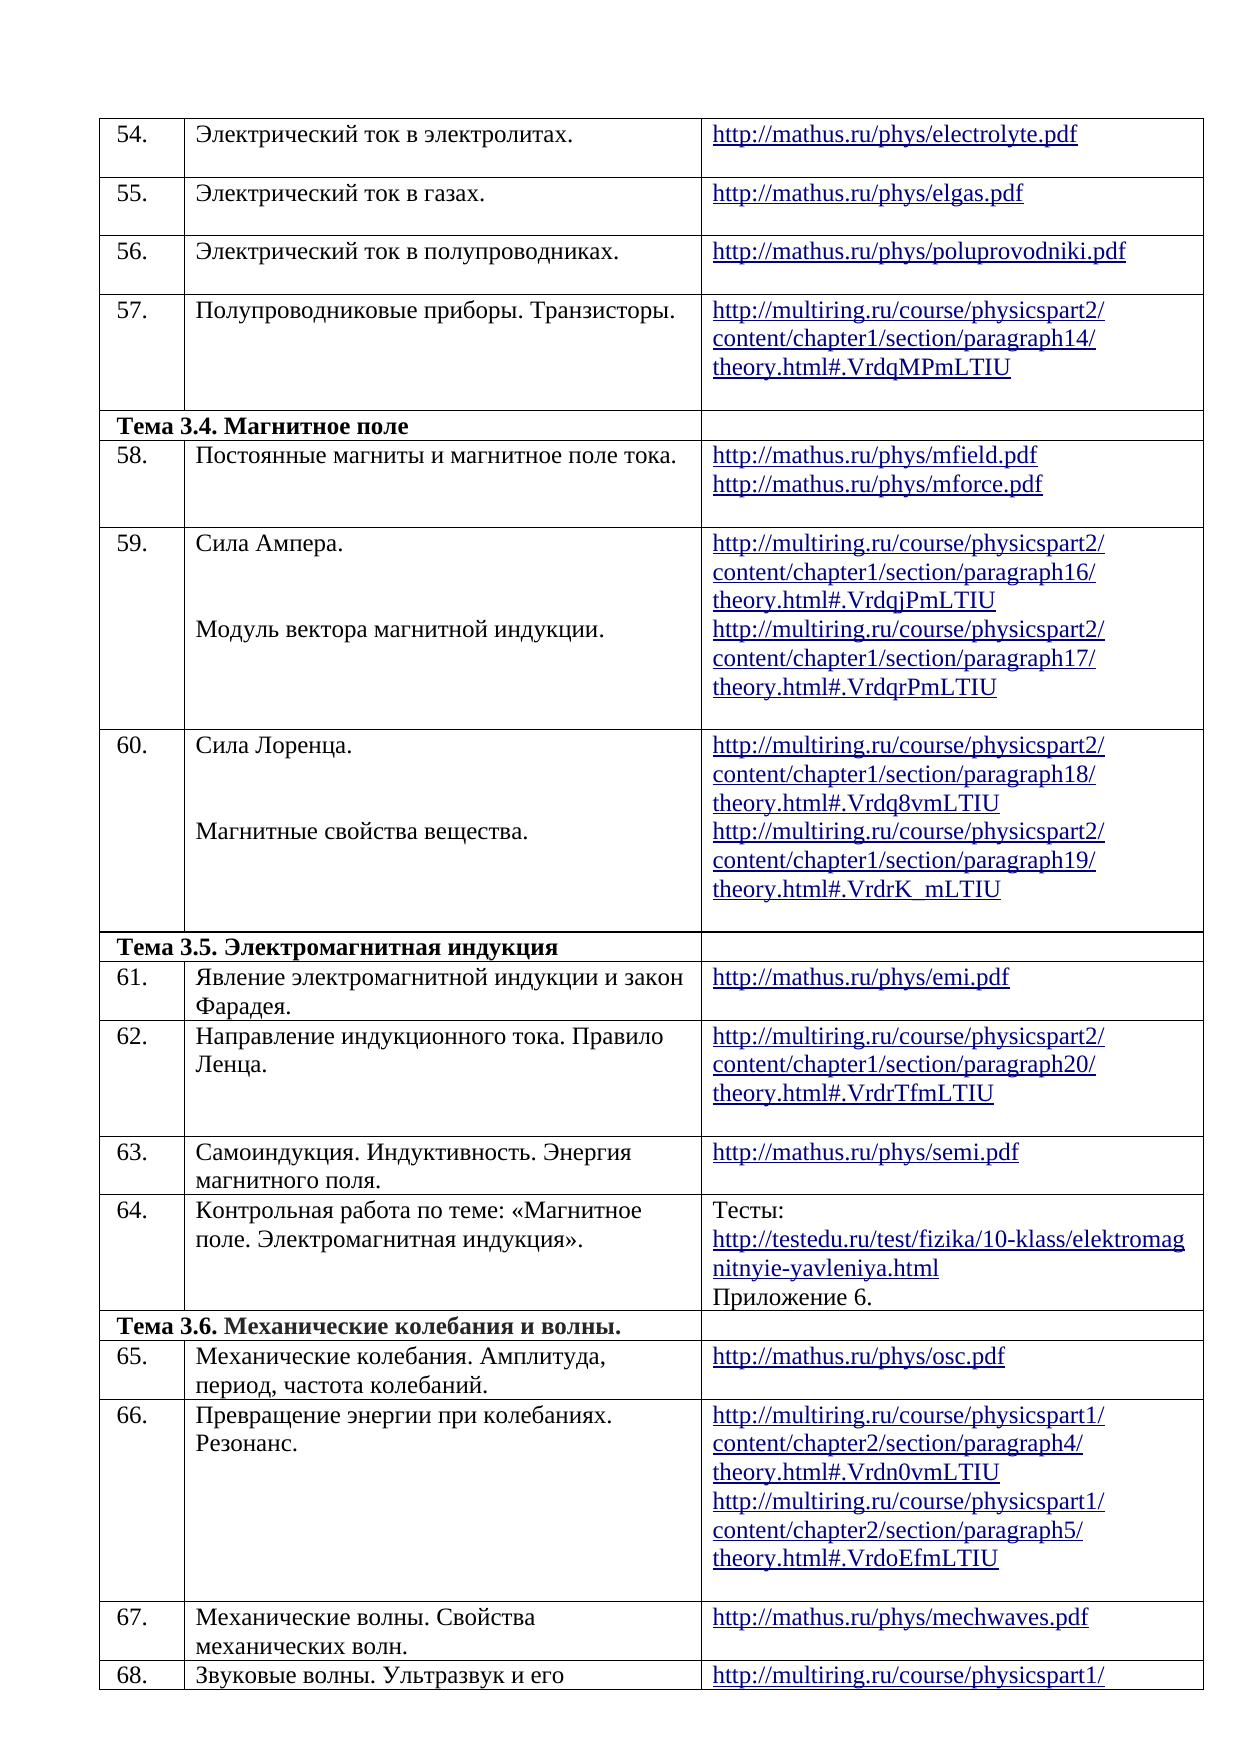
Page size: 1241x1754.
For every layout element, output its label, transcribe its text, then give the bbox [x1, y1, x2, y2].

table_cell [702, 411, 1203, 439]
table_cell http://multiring.ru/course/physicspart2/content/chapter1/section/paragraph14/theory.html#.VrdqMPmLTIU [702, 295, 1203, 410]
table_cell Механические колебания. Амплитуда, период, частота колебаний. [185, 1341, 701, 1399]
table_cell Электрический ток в газах. [185, 178, 701, 235]
table_cell Сила Ампера. Модуль вектора магнитной индукции. [185, 528, 701, 729]
table_cell http://mathus.ru/phys/elgas.pdf [702, 178, 1203, 235]
table_cell 5 [100, 236, 184, 294]
table_cell http://multiring.ru/course/physicspart2/content/chapter1/section/paragraph16/theory.html#.VrdqjPmLTIU http://multiring.ru/course/physicspart2/content/chapter1/section/paragraph17/theory.html#.VrdqrPmLTIU [702, 528, 1203, 729]
table_cell http://multiring.ru/course/physicspart1/content/chapter2/section/paragraph4/theory.html#.Vrdn0vmLTIU http://multiring.ru/course/physicspart1/content/chapter2/section/paragraph5/theory.html#.VrdoEfmLTIU [702, 1400, 1203, 1601]
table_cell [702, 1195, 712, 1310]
table_cell 7 [100, 1661, 184, 1689]
table_cell Явление электромагнитной индукции и закон Фарадея. [185, 962, 701, 1020]
table_cell 5 [100, 178, 184, 235]
table_cell 7 [100, 1400, 184, 1601]
table_cell Электрический ток в полупроводниках. [185, 236, 701, 294]
table_cell Тема 3.4. Магнитное поле [100, 411, 701, 439]
table_cell Механические волны. Свойства механических волн. [185, 1602, 701, 1659]
table_cell 6 [100, 1021, 184, 1136]
table_cell Сила Лоренца. Магнитные свойства вещества. [185, 730, 701, 931]
table_cell Тема 3.5. Электромагнитная индукция [100, 933, 701, 961]
table_cell Самоиндукция. Индуктивность. Энергия магнитного поля. [185, 1137, 701, 1194]
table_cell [702, 1661, 1203, 1689]
table_cell Постоянные магниты и магнитное поле тока. [185, 441, 701, 527]
table_cell http://multiring.ru/course/physicspart2/content/chapter1/section/paragraph18/theory.html#.Vrdq8vmLTIU http://multiring.ru/course/physicspart2/content/chapter1/section/paragraph19/theory.html#.VrdrK_mLTIU [702, 730, 1203, 931]
table_cell Электрический ток в электролитах. [185, 119, 701, 177]
table_cell 6 [100, 1137, 184, 1194]
table_cell 6 [100, 1341, 184, 1399]
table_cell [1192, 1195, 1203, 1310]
table_cell [702, 933, 1203, 961]
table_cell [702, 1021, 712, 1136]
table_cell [185, 1661, 701, 1689]
table_cell http://mathus.ru/phys/mechwaves.pdf [702, 1602, 1203, 1659]
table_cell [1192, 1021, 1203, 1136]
table_cell 6 [100, 730, 184, 931]
table_cell http://mathus.ru/phys/electrolyte.pdf [702, 119, 1203, 177]
table_cell 6 [100, 441, 184, 527]
table_cell 7 [100, 1602, 184, 1659]
table_cell http://mathus.ru/phys/mfield.pdf http://mathus.ru/phys/mforce.pdf [702, 441, 1203, 527]
table_cell 6 [100, 528, 184, 729]
table_cell Тема 3.6. Механические колебания и волны. [100, 1311, 701, 1340]
table_cell http://mathus.ru/phys/osc.pdf [702, 1341, 1203, 1399]
table_cell Контрольная работа по теме: «Магнитное поле. Электромагнитная индукция». [185, 1195, 701, 1310]
table_cell Направление индукционного тока. Правило Ленца. [185, 1021, 701, 1136]
table_cell 5 [100, 119, 184, 177]
table_cell http://mathus.ru/phys/poluprovodniki.pdf [702, 236, 1203, 294]
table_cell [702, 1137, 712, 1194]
table_cell Превращение энергии при колебаниях. Резонанс. [185, 1400, 701, 1601]
table_cell 6 [100, 962, 184, 1020]
table_cell Полупроводниковые приборы. Транзисторы. [185, 295, 701, 410]
table_cell 5 [100, 295, 184, 410]
table_cell [702, 1311, 1203, 1340]
table_cell 6 [100, 1195, 184, 1310]
